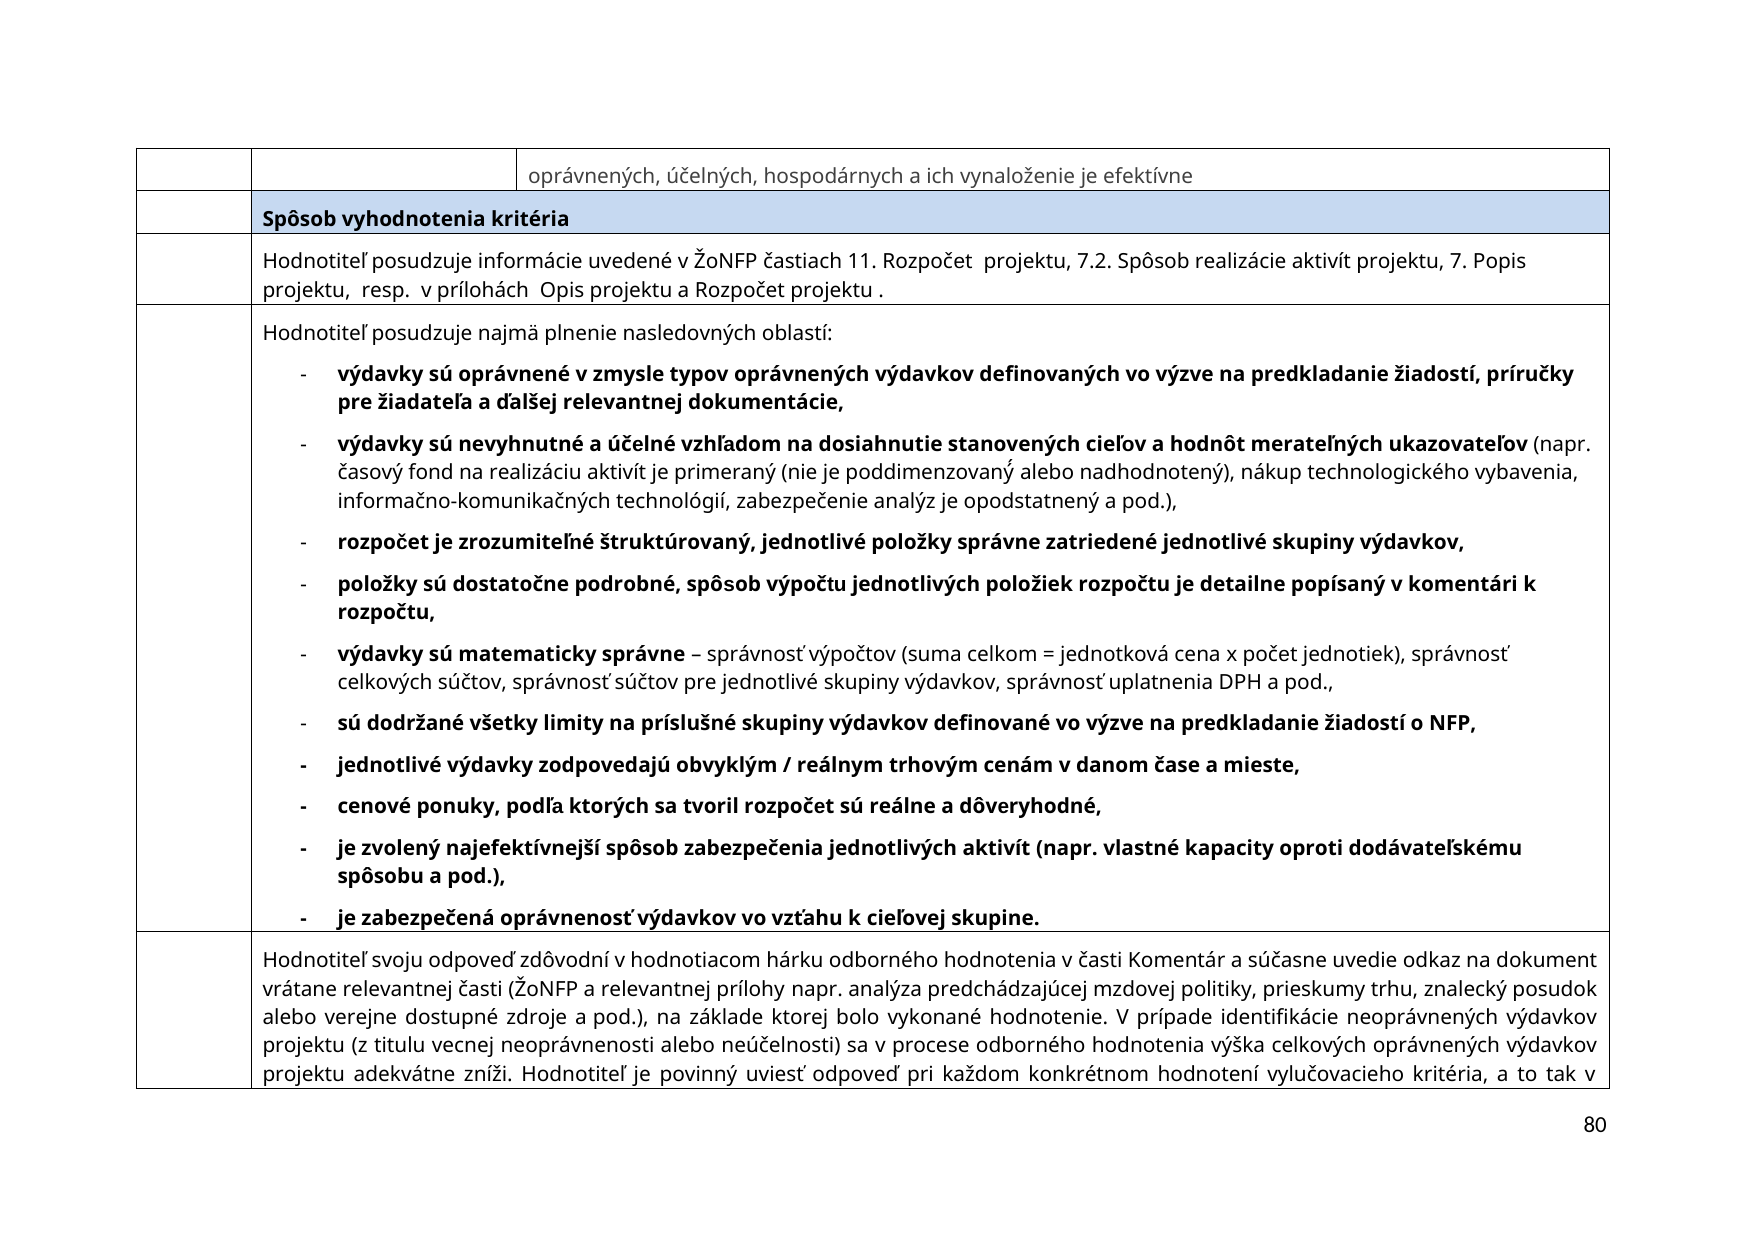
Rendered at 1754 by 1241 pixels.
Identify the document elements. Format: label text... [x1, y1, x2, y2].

table_cell [137, 932, 251, 1087]
table_cell Hodnotiteľ posudzuje najmä plnenie nasledovných oblastí: výdavky sú oprávnené v zmysle typov oprávnených výdavkov definovaných vo výzve na predkladanie žiadostí, príručky pre žiadateľa a ďalšej relevantnej dokumentácie, výdavky sú nevyhnutné a účelné vzhľadom na dosiahnutie stanovených cieľov a hodnôt merateľných ukazovateľov (napr. časový fond na realizáciu aktivít je primeraný (nie je poddimenzovaný́ alebo nadhodnotený), nákup technologického vybavenia, informačno-komunikačných technológií, zabezpečenie analýz je opodstatnený a pod.), rozpočet je zrozumiteľné štruktúrovaný, jednotlivé položky správne zatriedené jednotlivé skupiny výdavkov, položky sú dostatočne podrobné, spôsob výpočtu jednotlivých položiek rozpočtu je detailne popísaný v komentári k rozpočtu, výdavky sú matematicky správne – správnosť výpočtov (suma celkom = jednotková cena x počet jednotiek), správnosť celkových súčtov, správnosť súčtov pre jednotlivé skupiny výdavkov, správnosť uplatnenia DPH a pod., sú dodržané všetky limity na príslušné skupiny výdavkov definované vo výzve na predkladanie žiadostí o NFP, jednotlivé výdavky zodpovedajú obvyklým / reálnym trhovým cenám v danom čase a mieste, cenové ponuky, podľa ktorých sa tvoril rozpočet sú reálne a dôveryhodné, je zvolený najefektívnejší spôsob zabezpečenia jednotlivých aktivít (napr. vlastné kapacity oproti dodávateľskému spôsobu a pod.), je zabezpečená oprávnenosť výdavkov vo vzťahu k cieľovej skupine. [252, 305, 1609, 931]
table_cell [517, 149, 1609, 190]
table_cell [252, 932, 1609, 1087]
table_cell Spôsob vyhodnotenia kritéria [252, 191, 1609, 233]
table_cell [137, 191, 251, 233]
table_cell Hodnotiteľ posudzuje informácie uvedené v ŽoNFP častiach 11. Rozpočet projektu, 7.2. Spôsob realizácie aktivít projektu, 7. Popis projektu, resp. v prílohách Opis projektu a Rozpočet projektu . [252, 234, 1609, 303]
table_cell [137, 305, 251, 931]
table_cell [137, 149, 251, 190]
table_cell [252, 149, 516, 190]
table_cell [137, 234, 251, 303]
